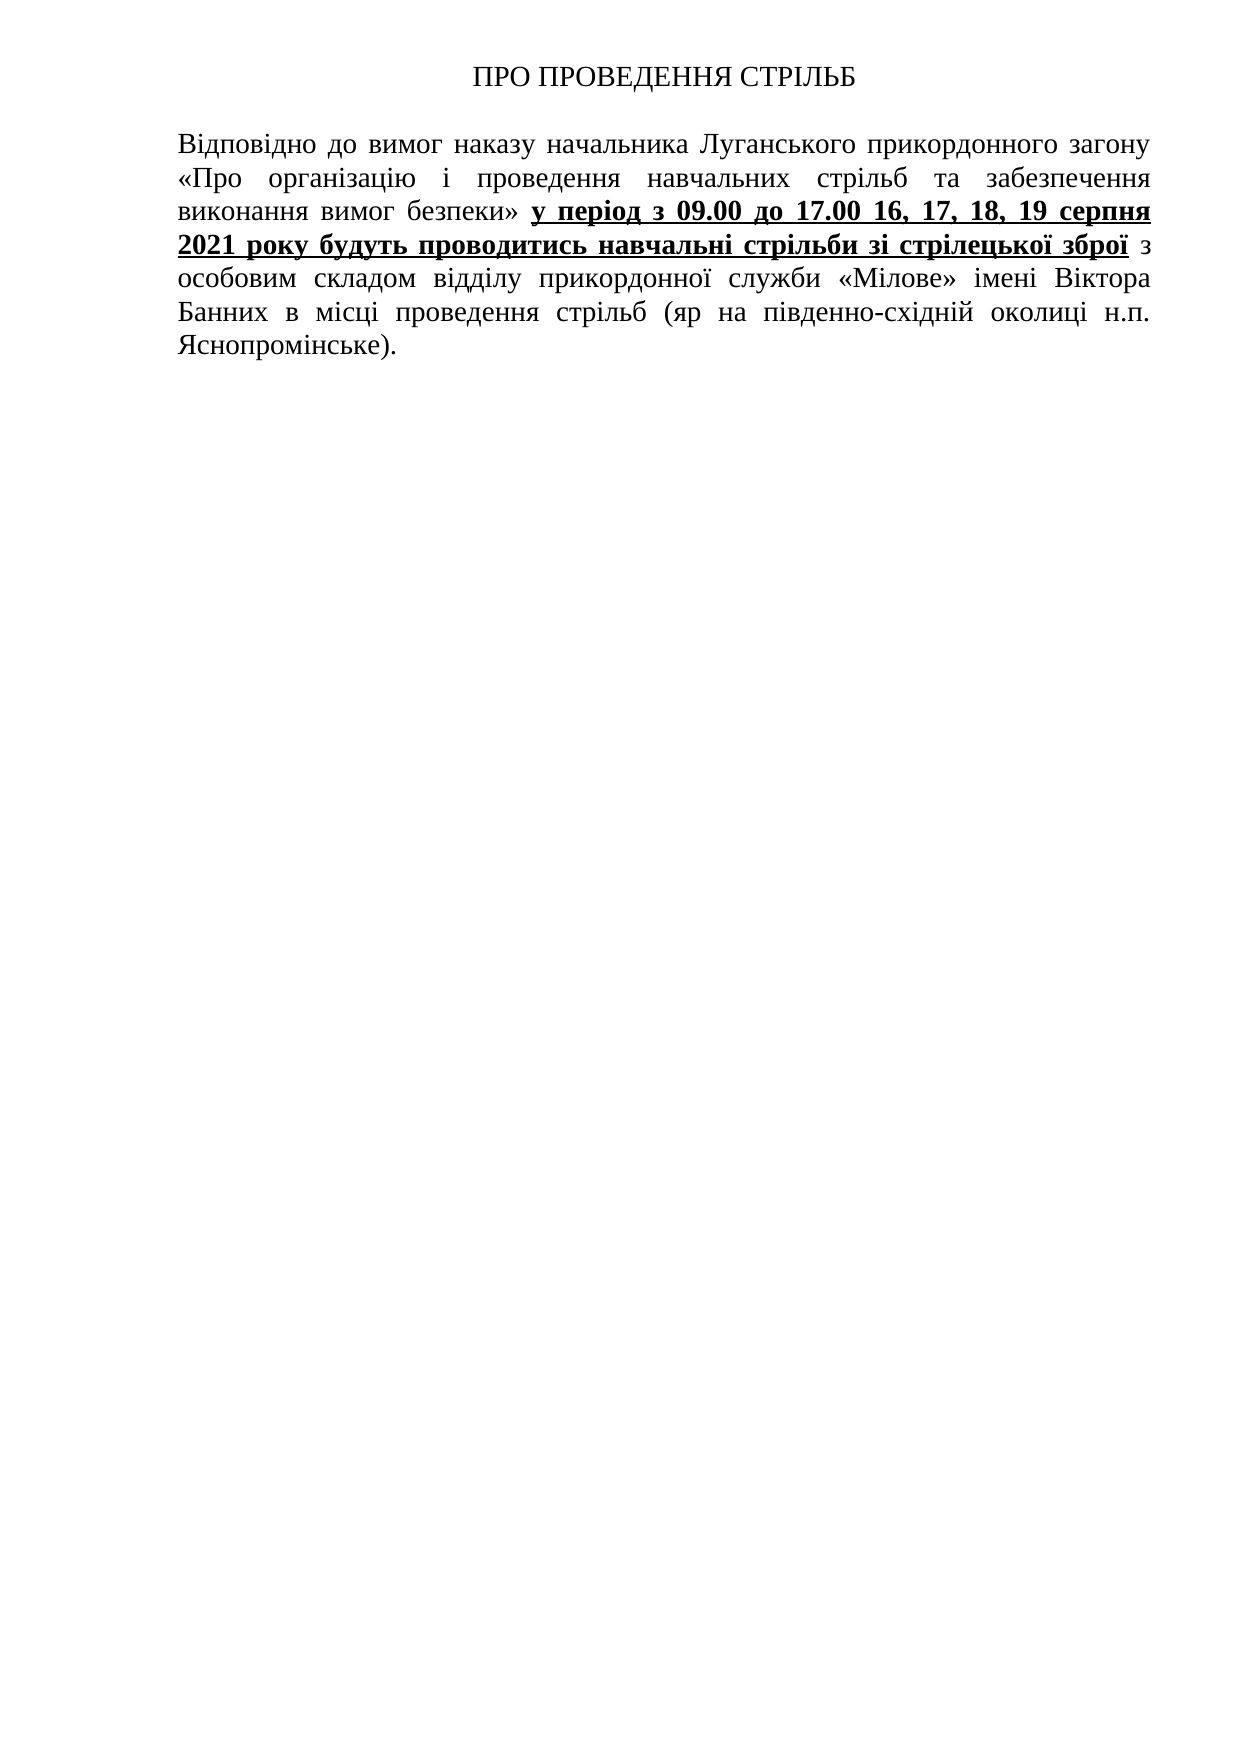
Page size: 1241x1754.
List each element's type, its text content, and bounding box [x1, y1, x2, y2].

text Відповідно до вимог наказу начальника Луганського прикордонного загону «Про організацію і проведення навчальних стрільб та забезпечення виконання вимог безпеки» у період з 09.00 до 17.00 16, 17, 18, 19 серпня 2021 року будуть проводитись навчальні стрільби зі стрілецької зброї з особовим складом відділу прикордонної служби «Мілове» імені Віктора Банних в місці проведення стрільб (яр на південно-східній околиці н.п. Яснопромінське). [177, 126, 1152, 361]
text ПРО ПРОВЕДЕННЯ СТРІЛЬБ [177, 59, 1152, 93]
